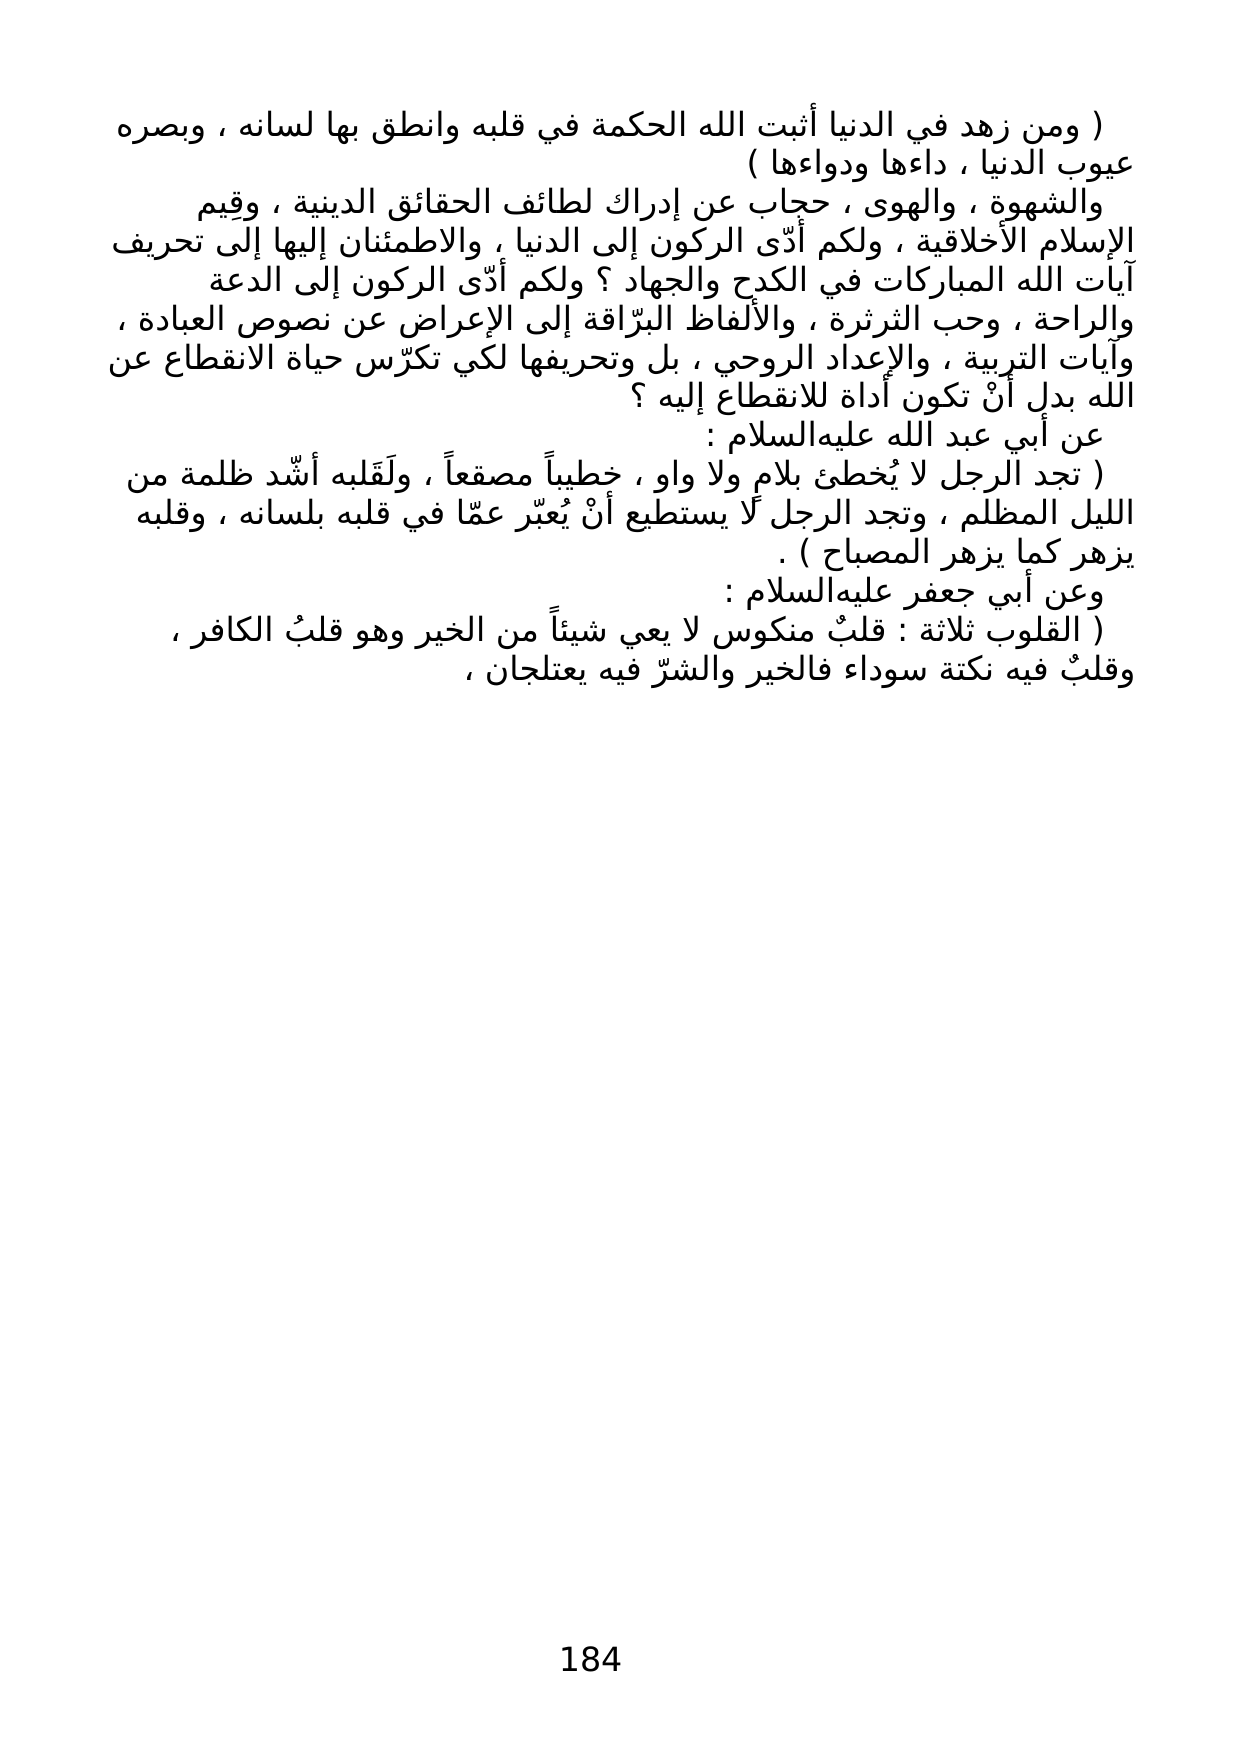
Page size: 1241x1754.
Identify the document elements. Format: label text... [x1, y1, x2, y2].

text وعن أبي جعفر عليه‌السلام : [105, 571, 1135, 610]
text ( تجد الرجل لا يُخطئ بلامٍ ولا واو ، خطيباً مصقعاً ، ولَقَلبه أشّد ظلمة من الليل المظلم ، وتجد الرجل لا يستطيع أنْ يُعبّر عمّا في قلبه بلسانه ، وقلبه يزهر كما يزهر المصباح ) . [105, 455, 1135, 571]
text والشهوة ، والهوى ، حجاب عن إدراك لطائف الحقائق الدينية ، وقِيم الإسلام الأخلاقية ، ولكم أدّى الركون إلى الدنيا ، والاطمئنان إليها إلى تحريف آيات الله المباركات في الكدح والجهاد ؟ ولكم أدّى الركون إلى الدعة والراحة ، وحب الثرثرة ، والألفاظ البرّاقة إلى الإعراض عن نصوص العبادة ، وآيات التربية ، والإعداد الروحي ، بل وتحريفها لكي تكرّس حياة الانقطاع عن الله بدل أنْ تكون أداة للانقطاع إليه ؟ [105, 183, 1135, 416]
text ( ومن زهد في الدنيا أثبت الله الحكمة في قلبه وانطق بها لسانه ، وبصره عيوب الدنيا ، داءها ودواءها ) [105, 105, 1135, 183]
text عن أبي عبد الله عليه‌السلام : [105, 416, 1135, 455]
text ( القلوب ثلاثة : قلبٌ منكوس لا يعي شيئاً من الخير وهو قلبُ الكافر ، وقلبٌ فيه نكتة سوداء فالخير والشرّ فيه يعتلجان ، [105, 610, 1135, 688]
